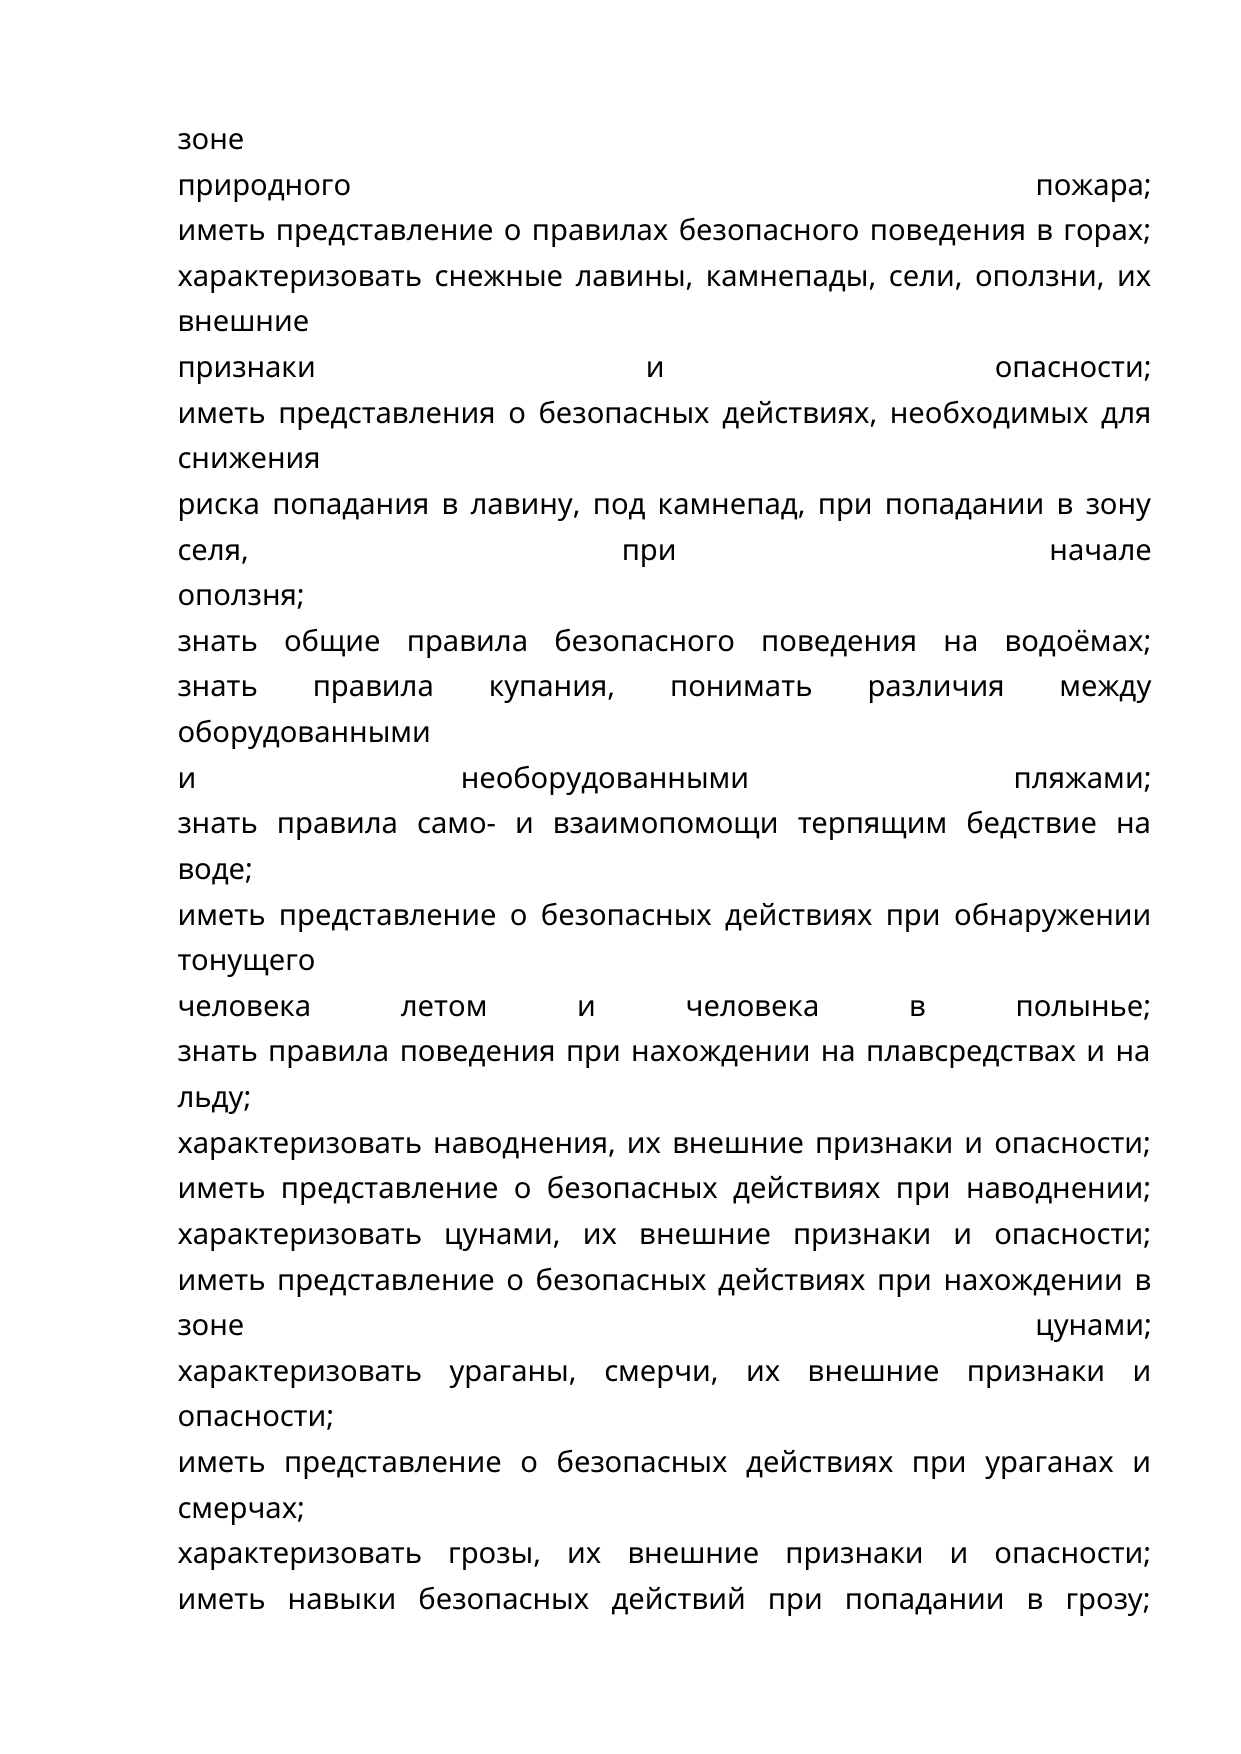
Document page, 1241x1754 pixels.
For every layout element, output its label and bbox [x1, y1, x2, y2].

text [177, 118, 1152, 1618]
